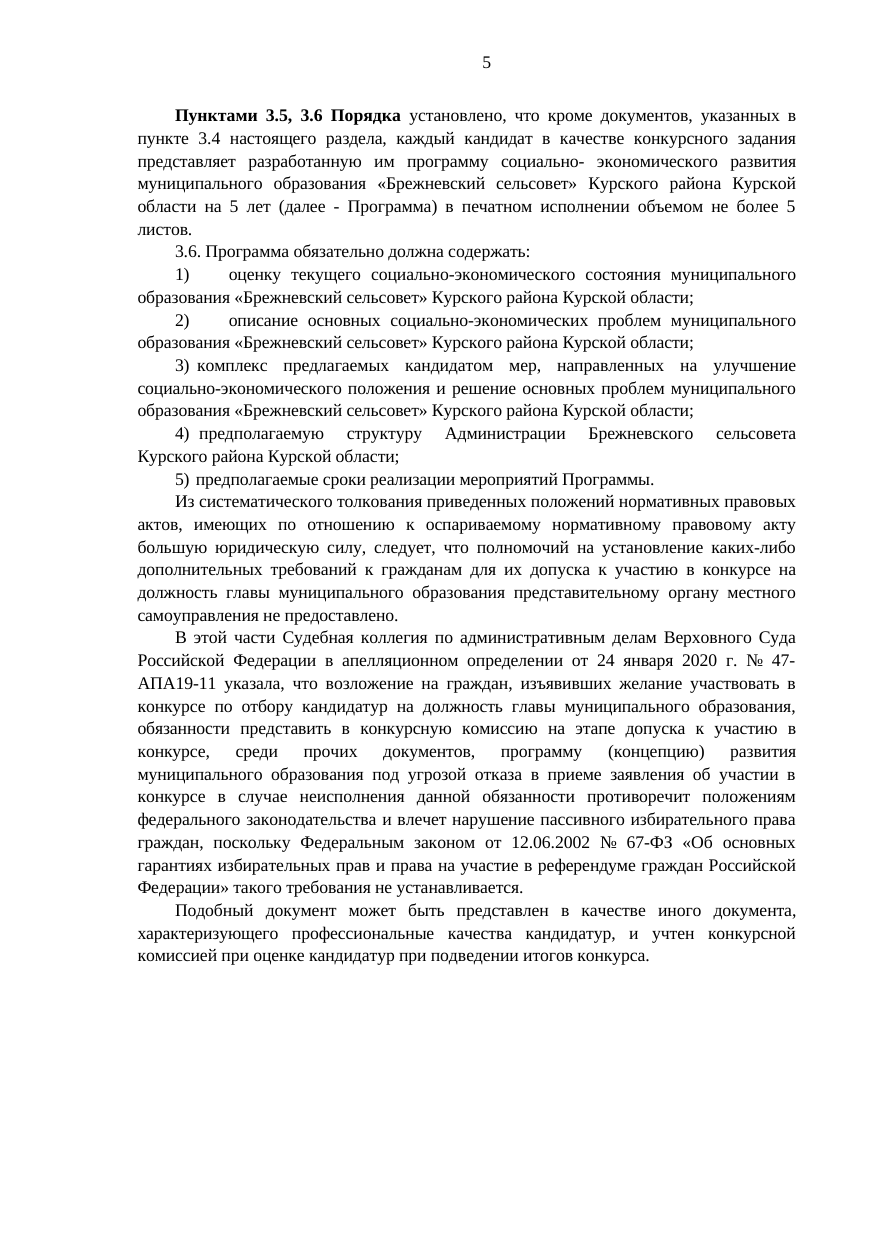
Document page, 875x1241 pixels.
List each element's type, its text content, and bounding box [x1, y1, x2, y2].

text В этой части Судебная коллегия по административным делам Верховного Суда Российской Федерации в апелляционном определении от 24 января 2020 г. № 47-АПА19-11 указала, что возложение на граждан, изъявивших желание участвовать в конкурсе по отбору кандидатур на должность главы муниципального образования, обязанности представить в конкурсную комиссию на этапе допуска к участию в конкурсе, среди прочих документов, программу (концепцию) развития муниципального образования под угрозой отказа в приеме заявления об участии в конкурсе в случае неисполнения данной обязанности противоречит положениям федерального законодательства и влечет нарушение пассивного избирательного права граждан, поскольку Федеральным законом от 12.06.2002 № 67-ФЗ «Об основных гарантиях избирательных прав и права на участие в референдуме граждан Российской Федерации» такого требования не устанавливается. [137, 626, 796, 898]
text Из систематического толкования приведенных положений нормативных правовых актов, имеющих по отношению к оспариваемому нормативному правовому акту большую юридическую силу, следует, что полномочий на установление каких-либо дополнительных требований к гражданам для их допуска к участию в конкурсе на должность главы муниципального образования представительному органу местного самоуправления не предоставлено. [137, 489, 796, 626]
text Подобный документ может быть представлен в качестве иного документа, характеризующего профессиональные качества кандидатур, и учтен конкурсной комиссией при оценке кандидатур при подведении итогов конкурса. [137, 898, 796, 966]
text 3.6. Программа обязательно должна содержать: [137, 240, 807, 262]
list оценку текущего социально-экономического состояния муниципального образования «Брежневский сельсовет» Курского района Курской области; [137, 262, 796, 308]
list предполагаемую структуру Администрации Брежневского сельсовета Курского района Курской области; [137, 421, 796, 467]
list комплекс предлагаемых кандидатом мер, направленных на улучшение социально-экономического положения и решение основных проблем муниципального образования «Брежневский сельсовет» Курского района Курской области; [137, 353, 796, 421]
list предполагаемые сроки реализации мероприятий Программы. [137, 467, 807, 489]
list описание основных социально-экономических проблем муниципального образования «Брежневский сельсовет» Курского района Курской области; [137, 308, 796, 353]
text Пунктами 3.5, 3.6 Порядка установлено, что кроме документов, указанных в пункте 3.4 настоящего раздела, каждый кандидат в качестве конкурсного задания представляет разработанную им программу социально- экономического развития муниципального образования «Брежневский сельсовет» Курского района Курской области на 5 лет (далее - Программа) в печатном исполнении объемом не более 5 листов. [137, 103, 796, 240]
